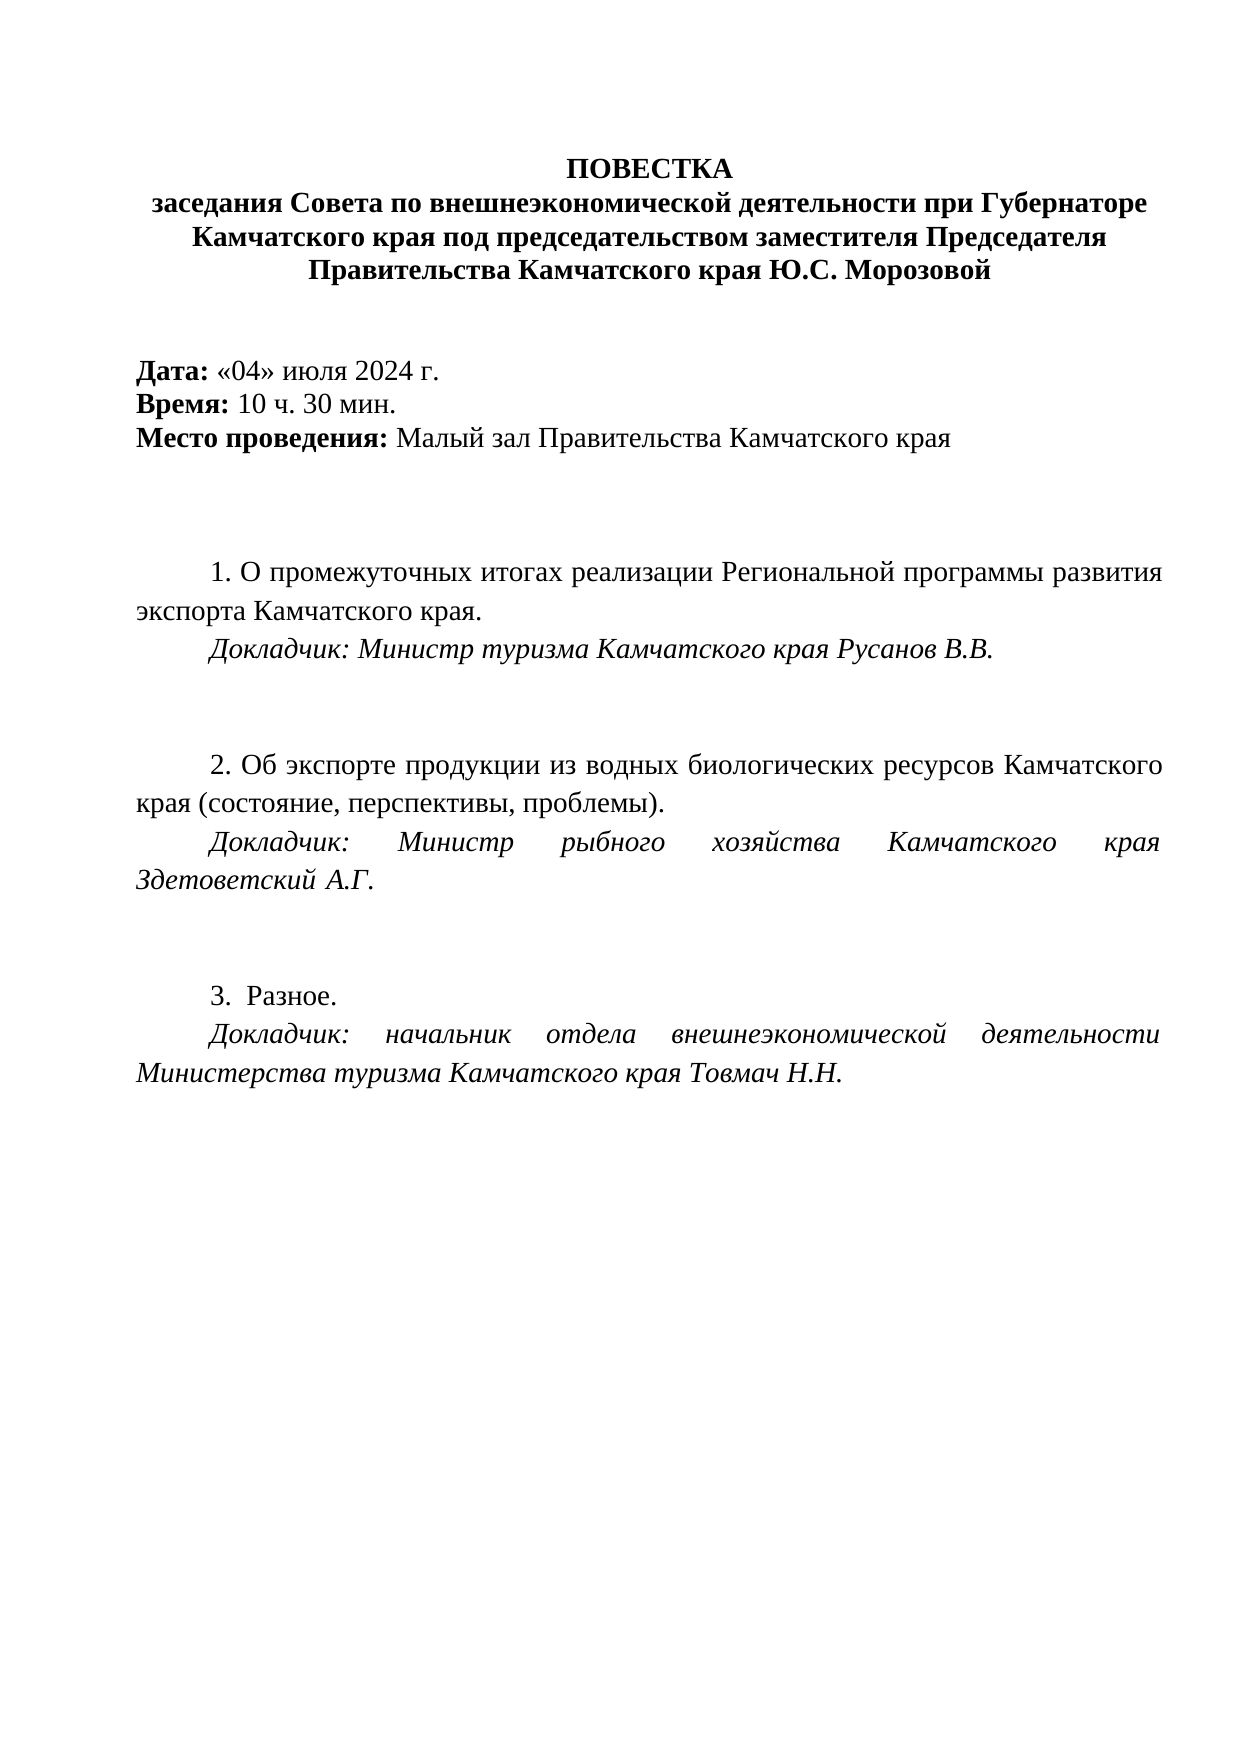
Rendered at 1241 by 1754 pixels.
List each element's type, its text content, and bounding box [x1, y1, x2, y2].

text Докладчик: Министр туризма Камчатского края Русанов В.В. [136, 631, 1163, 665]
text Докладчик: Министр рыбного хозяйства Камчатского края Здетоветский А.Г. [136, 824, 1163, 896]
text 2. Об экспорте продукции из водных биологических ресурсов Камчатского края (состояние, перспективы, проблемы). [136, 747, 1163, 819]
text Место проведения: Малый зал Правительства Камчатского края [136, 420, 1163, 453]
text ПОВЕСТКА [136, 152, 1163, 185]
text 1. О промежуточных итогах реализации Региональной программы развития экспорта Камчатского края. [136, 554, 1163, 626]
text Докладчик: начальник отдела внешнеэкономической деятельности Министерства туризма Камчатского края Товмач Н.Н. [136, 1017, 1163, 1089]
text Время: 10 ч. 30 мин. [136, 386, 1163, 420]
text Дата: «04» июля 2024 г. [136, 353, 1163, 386]
text 3. Разное. [136, 978, 1163, 1012]
text заседания Совета по внешнеэкономической деятельности при Губернаторе Камчатского края под председательством заместителя Председателя Правительства Камчатского края Ю.С. Морозовой [136, 185, 1163, 286]
